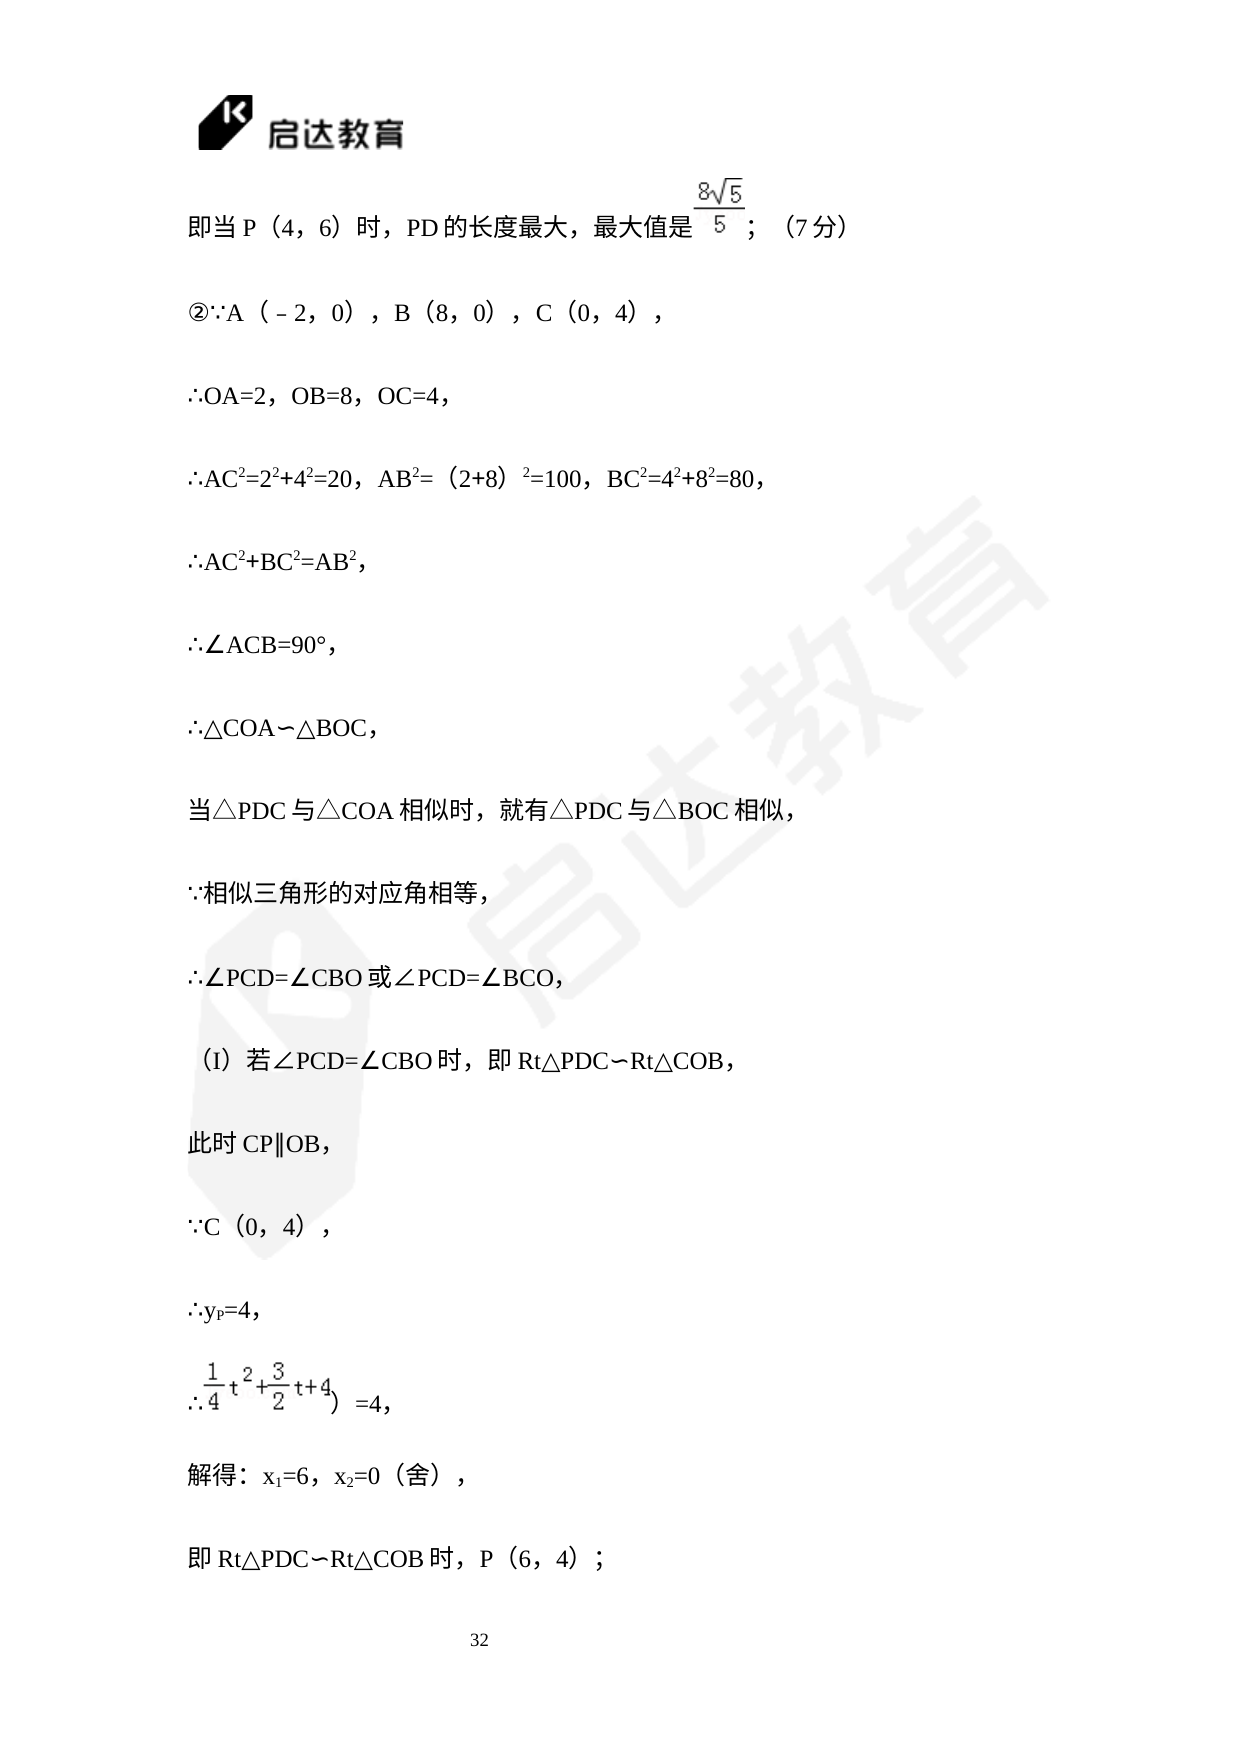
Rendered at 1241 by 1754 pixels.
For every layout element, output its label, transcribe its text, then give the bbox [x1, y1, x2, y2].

picture [198, 95, 404, 150]
text ∴∠ACB=90°， [187, 610, 1053, 675]
text 解得：x1=6，x2=0（舍）， [187, 1441, 1053, 1506]
text （I）若∠PCD=∠CBO时，即Rt△PDC∽Rt△COB， [187, 1026, 1053, 1091]
picture [693, 178, 745, 236]
text 当△PDC与△COA相似时，就有△PDC与△BOC相似， [187, 776, 1053, 841]
text ∴）=4， [187, 1358, 1053, 1423]
text 此时CP∥OB， [187, 1109, 1053, 1174]
text ∴AC2=22+42=20，AB2=（2+8）2=100，BC2=42+82=80， [187, 444, 1053, 509]
text ∴∠PCD=∠CBO或∠PCD=∠BCO， [187, 943, 1053, 1008]
text 即Rt△PDC∽Rt△COB时，P（6，4）； [187, 1524, 1053, 1589]
text ②∵A（﹣2，0），B（8，0），C（0，4）， [187, 278, 1053, 343]
text ∵相似三角形的对应角相等， [187, 859, 1053, 924]
text 即当P（4，6）时，PD的长度最大，最大值是；（7分） [187, 162, 1053, 259]
text ∴yP=4， [187, 1275, 1053, 1340]
text ∴AC2+BC2=AB2， [187, 527, 1053, 592]
text ∴OA=2，OB=8，OC=4， [187, 361, 1053, 426]
text ∵C（0，4）， [187, 1192, 1053, 1257]
picture [203, 1358, 331, 1413]
text ∴△COA∽△BOC， [187, 693, 1053, 758]
